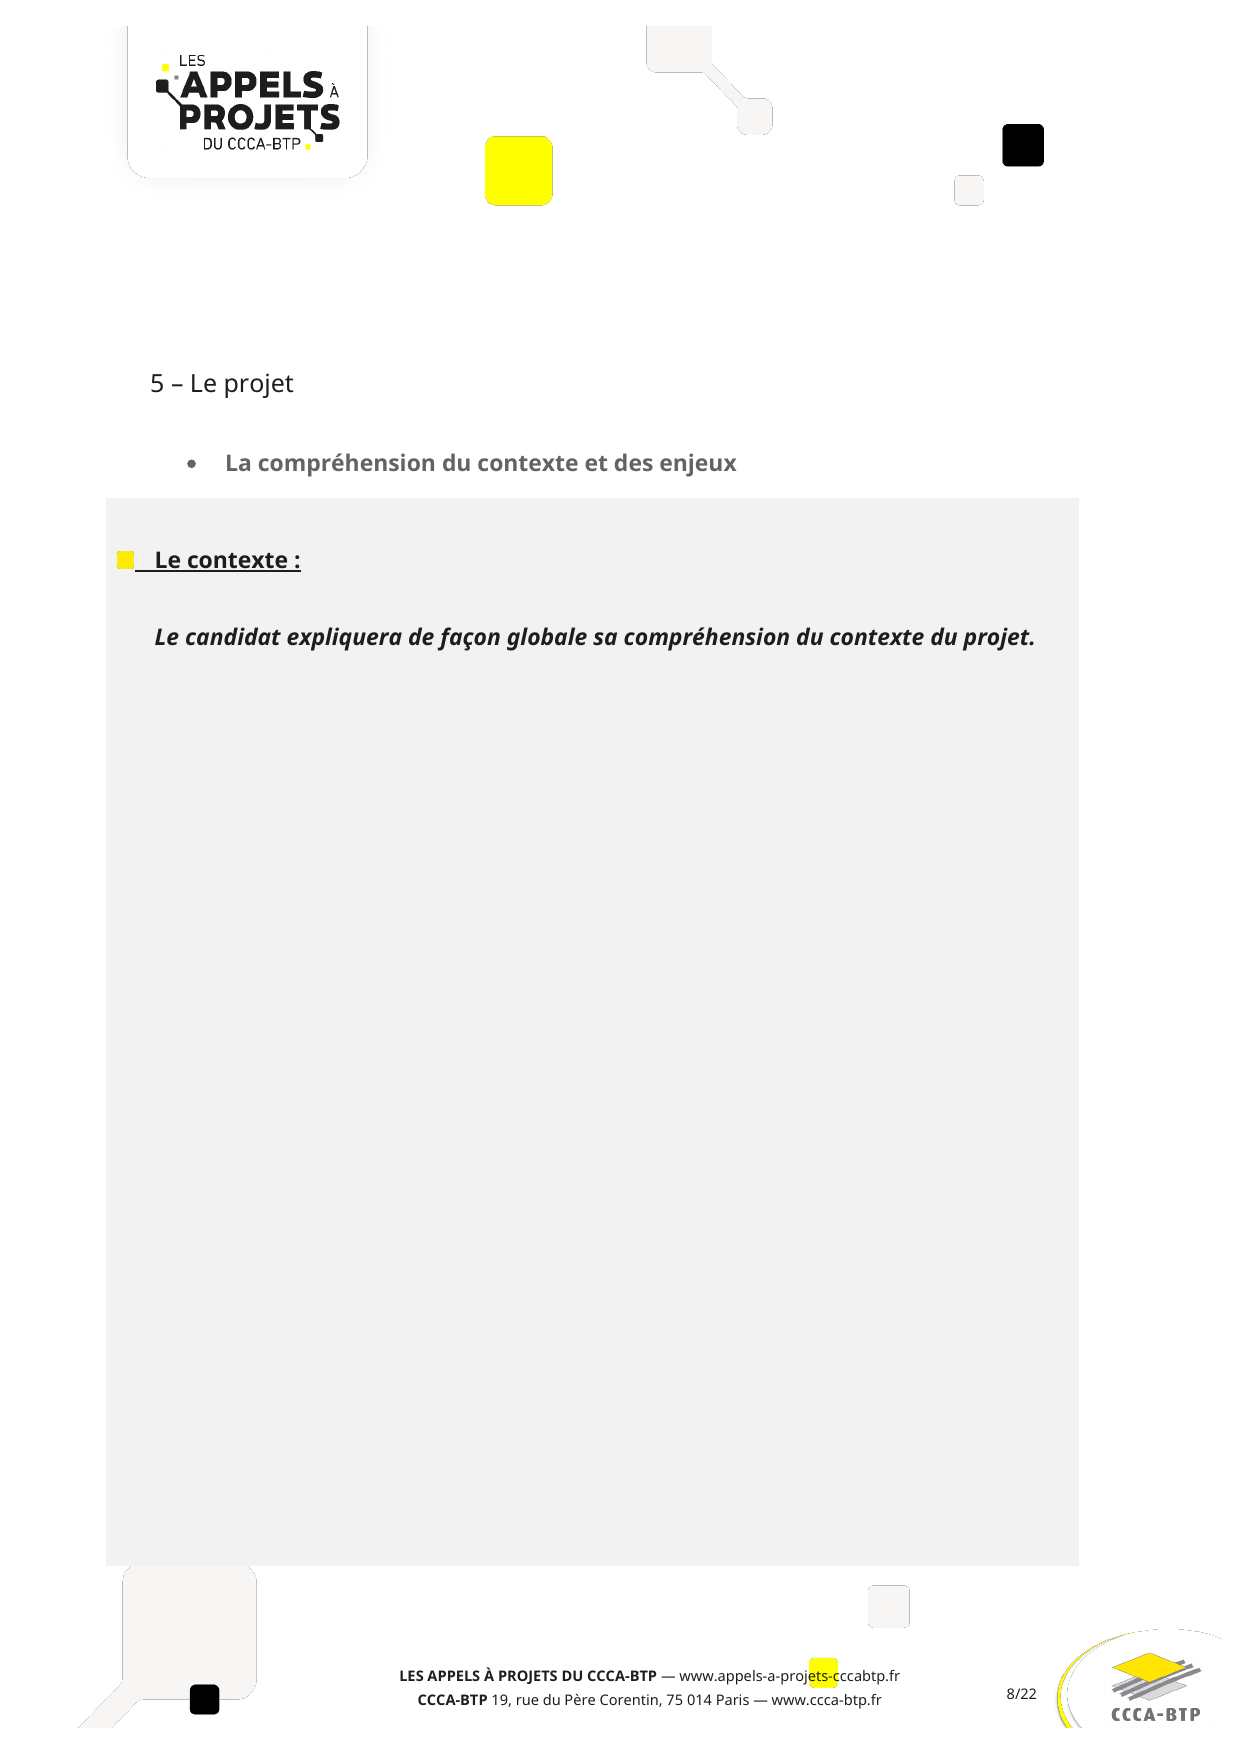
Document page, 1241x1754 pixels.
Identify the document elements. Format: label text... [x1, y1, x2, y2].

table_header Le contexte : Le candidat expliquera de façon globale sa compréhension du contexte du projet. [106, 498, 1079, 1566]
list La compréhension du contexte et des enjeux [187, 447, 1090, 478]
picture [19, 26, 1223, 1728]
subtitle 5 – Le projet [150, 365, 1090, 399]
